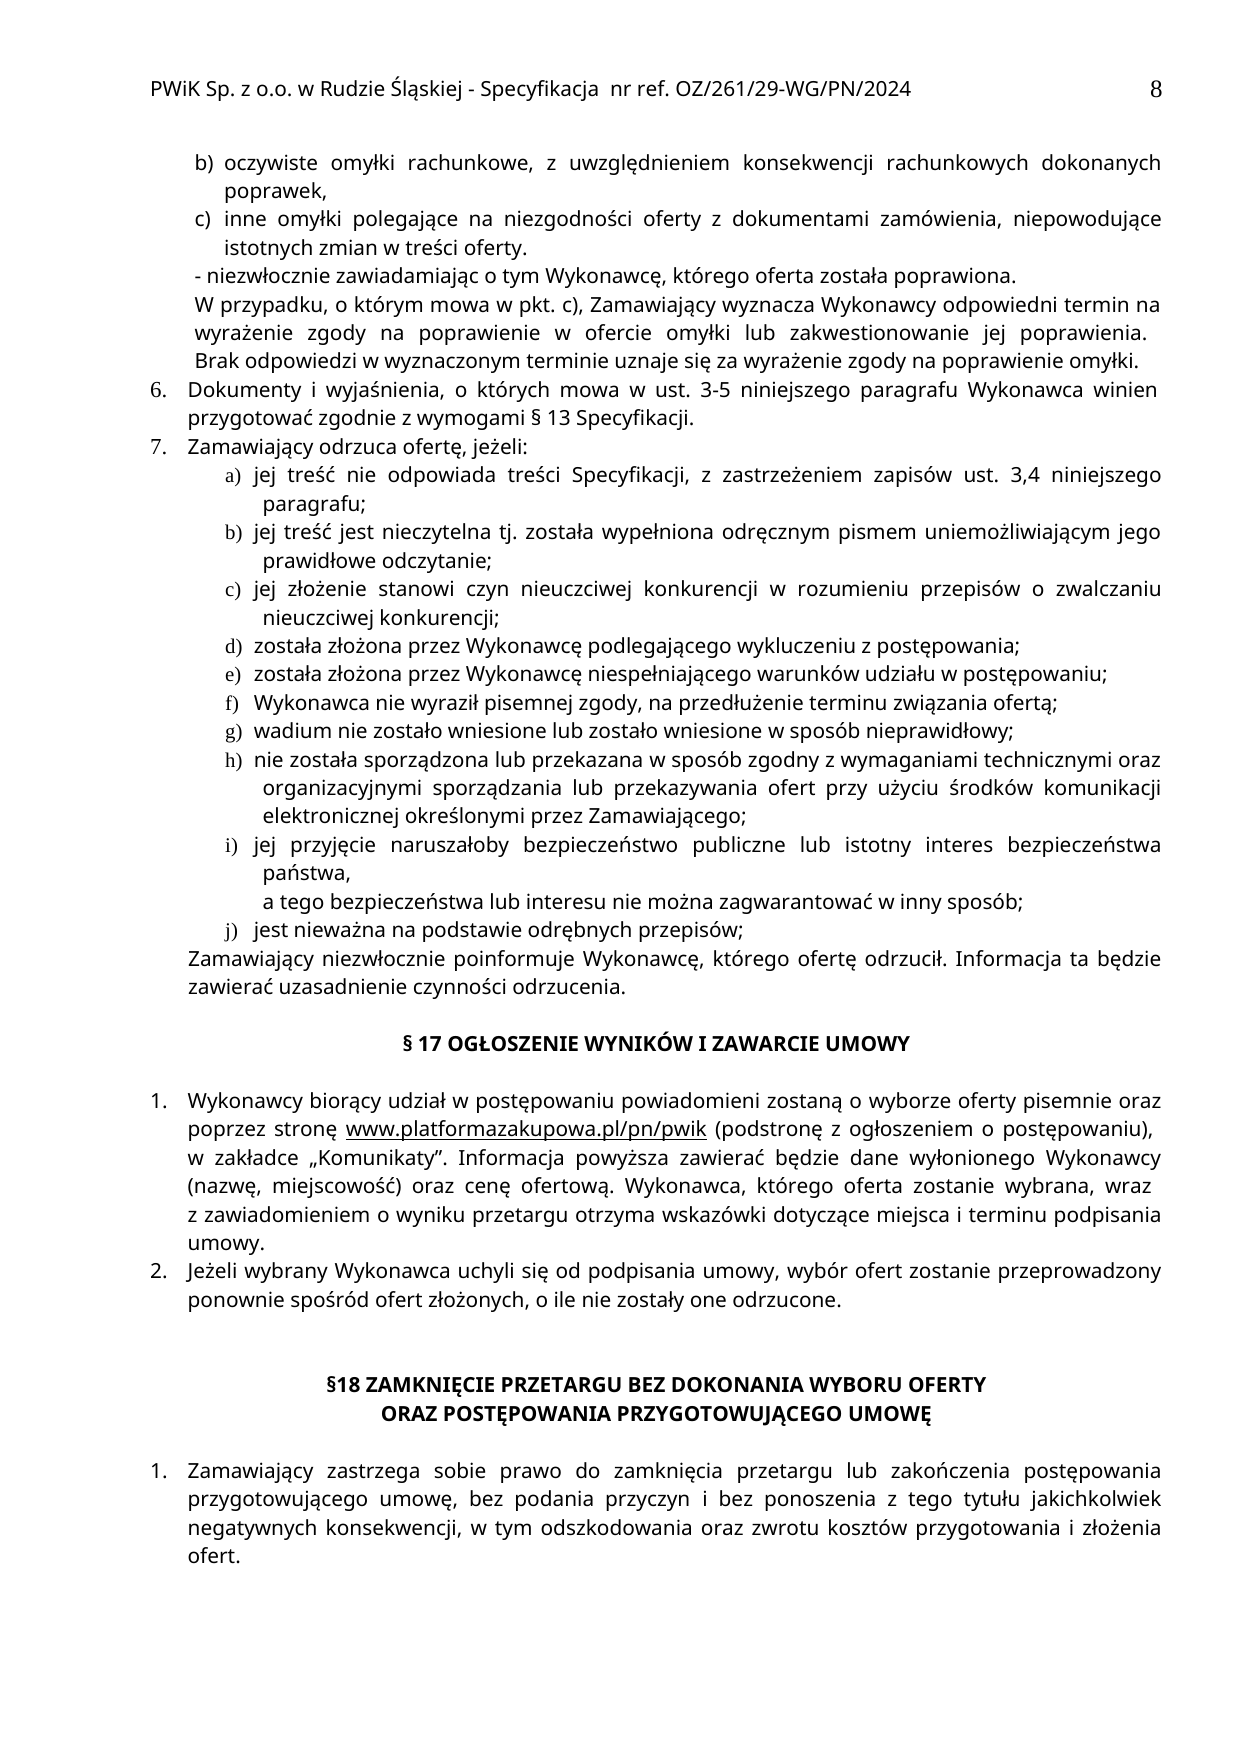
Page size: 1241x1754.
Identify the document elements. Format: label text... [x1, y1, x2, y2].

text W przypadku, o którym mowa w pkt. c), Zamawiający wyznacza Wykonawcy odpowiedni termin na wyrażenie zgody na poprawienie w ofercie omyłki lub zakwestionowanie jej poprawienia. Brak odpowiedzi w wyznaczonym terminie uznaje się za wyrażenie zgody na poprawienie omyłki. [194, 290, 1162, 375]
list Zamawiający odrzuca ofertę, jeżeli: [150, 432, 1162, 460]
list jej złożenie stanowi czyn nieuczciwej konkurencji w rozumieniu przepisów o zwalczaniu nieuczciwej konkurencji; [225, 574, 1162, 631]
text ORAZ POSTĘPOWANIA PRZYGOTOWUJĄCEGO UMOWĘ [150, 1399, 1162, 1427]
text Zamawiający niezwłocznie poinformuje Wykonawcę, którego ofertę odrzucił. Informacja ta będzie zawierać uzasadnienie czynności odrzucenia. [188, 944, 1162, 1001]
text §18 ZAMKNIĘCIE PRZETARGU BEZ DOKONANIA WYBORU OFERTY [150, 1370, 1162, 1399]
list Jeżeli wybrany Wykonawca uchyli się od podpisania umowy, wybór ofert zostanie przeprowadzony ponownie spośród ofert złożonych, o ile nie zostały one odrzucone. [150, 1257, 1162, 1313]
list wadium nie zostało wniesione lub zostało wniesione w sposób nieprawidłowy; [225, 716, 1162, 745]
list jej treść nie odpowiada treści Specyfikacji, z zastrzeżeniem zapisów ust. 3,4 niniejszego paragrafu; [225, 460, 1162, 517]
list oczywiste omyłki rachunkowe, z uwzględnieniem konsekwencji rachunkowych dokonanych poprawek, [194, 148, 1162, 204]
list została złożona przez Wykonawcę podlegającego wykluczeniu z postępowania; [225, 631, 1162, 659]
list jej treść jest nieczytelna tj. została wypełniona odręcznym pismem uniemożliwiającym jego prawidłowe odczytanie; [225, 517, 1162, 574]
list Dokumenty i wyjaśnienia, o których mowa w ust. 3-5 niniejszego paragrafu Wykonawca winien przygotować zgodnie z wymogami § 13 Specyfikacji. [150, 375, 1159, 432]
list nie została sporządzona lub przekazana w sposób zgodny z wymaganiami technicznymi oraz organizacyjnymi sporządzania lub przekazywania ofert przy użyciu środków komunikacji elektronicznej określonymi przez Zamawiającego; [225, 745, 1162, 830]
list Wykonawca nie wyraził pisemnej zgody, na przedłużenie terminu związania ofertą; [225, 688, 1162, 716]
list jest nieważna na podstawie odrębnych przepisów; [225, 915, 1162, 944]
list inne omyłki polegające na niezgodności oferty z dokumentami zamówienia, niepowodujące istotnych zmian w treści oferty. [194, 204, 1162, 261]
list została złożona przez Wykonawcę niespełniającego warunków udziału w postępowaniu; [225, 659, 1162, 688]
text - niezwłocznie zawiadamiając o tym Wykonawcę, którego oferta została poprawiona. [194, 261, 1162, 290]
list jej przyjęcie naruszałoby bezpieczeństwo publiczne lub istotny interes bezpieczeństwa państwa, a tego bezpieczeństwa lub interesu nie można zagwarantować w inny sposób; [225, 830, 1162, 915]
list Zamawiający zastrzega sobie prawo do zamknięcia przetargu lub zakończenia postępowania przygotowującego umowę, bez podania przyczyn i bez ponoszenia z tego tytułu jakichkolwiek negatywnych konsekwencji, w tym odszkodowania oraz zwrotu kosztów przygotowania i złożenia ofert. [150, 1456, 1162, 1569]
text § 17 OGŁOSZENIE WYNIKÓW I ZAWARCIE UMOWY [150, 1029, 1162, 1058]
list Wykonawcy biorący udział w postępowaniu powiadomieni zostaną o wyborze oferty pisemnie oraz poprzez stronę www.platformazakupowa.pl/pn/pwik (podstronę z ogłoszeniem o postępowaniu), w zakładce „Komunikaty”. Informacja powyższa zawierać będzie dane wyłonionego Wykonawcy (nazwę, miejscowość) oraz cenę ofertową. Wykonawca, którego oferta zostanie wybrana, wraz z zawiadomieniem o wyniku przetargu otrzyma wskazówki dotyczące miejsca i terminu podpisania umowy. [150, 1086, 1162, 1257]
